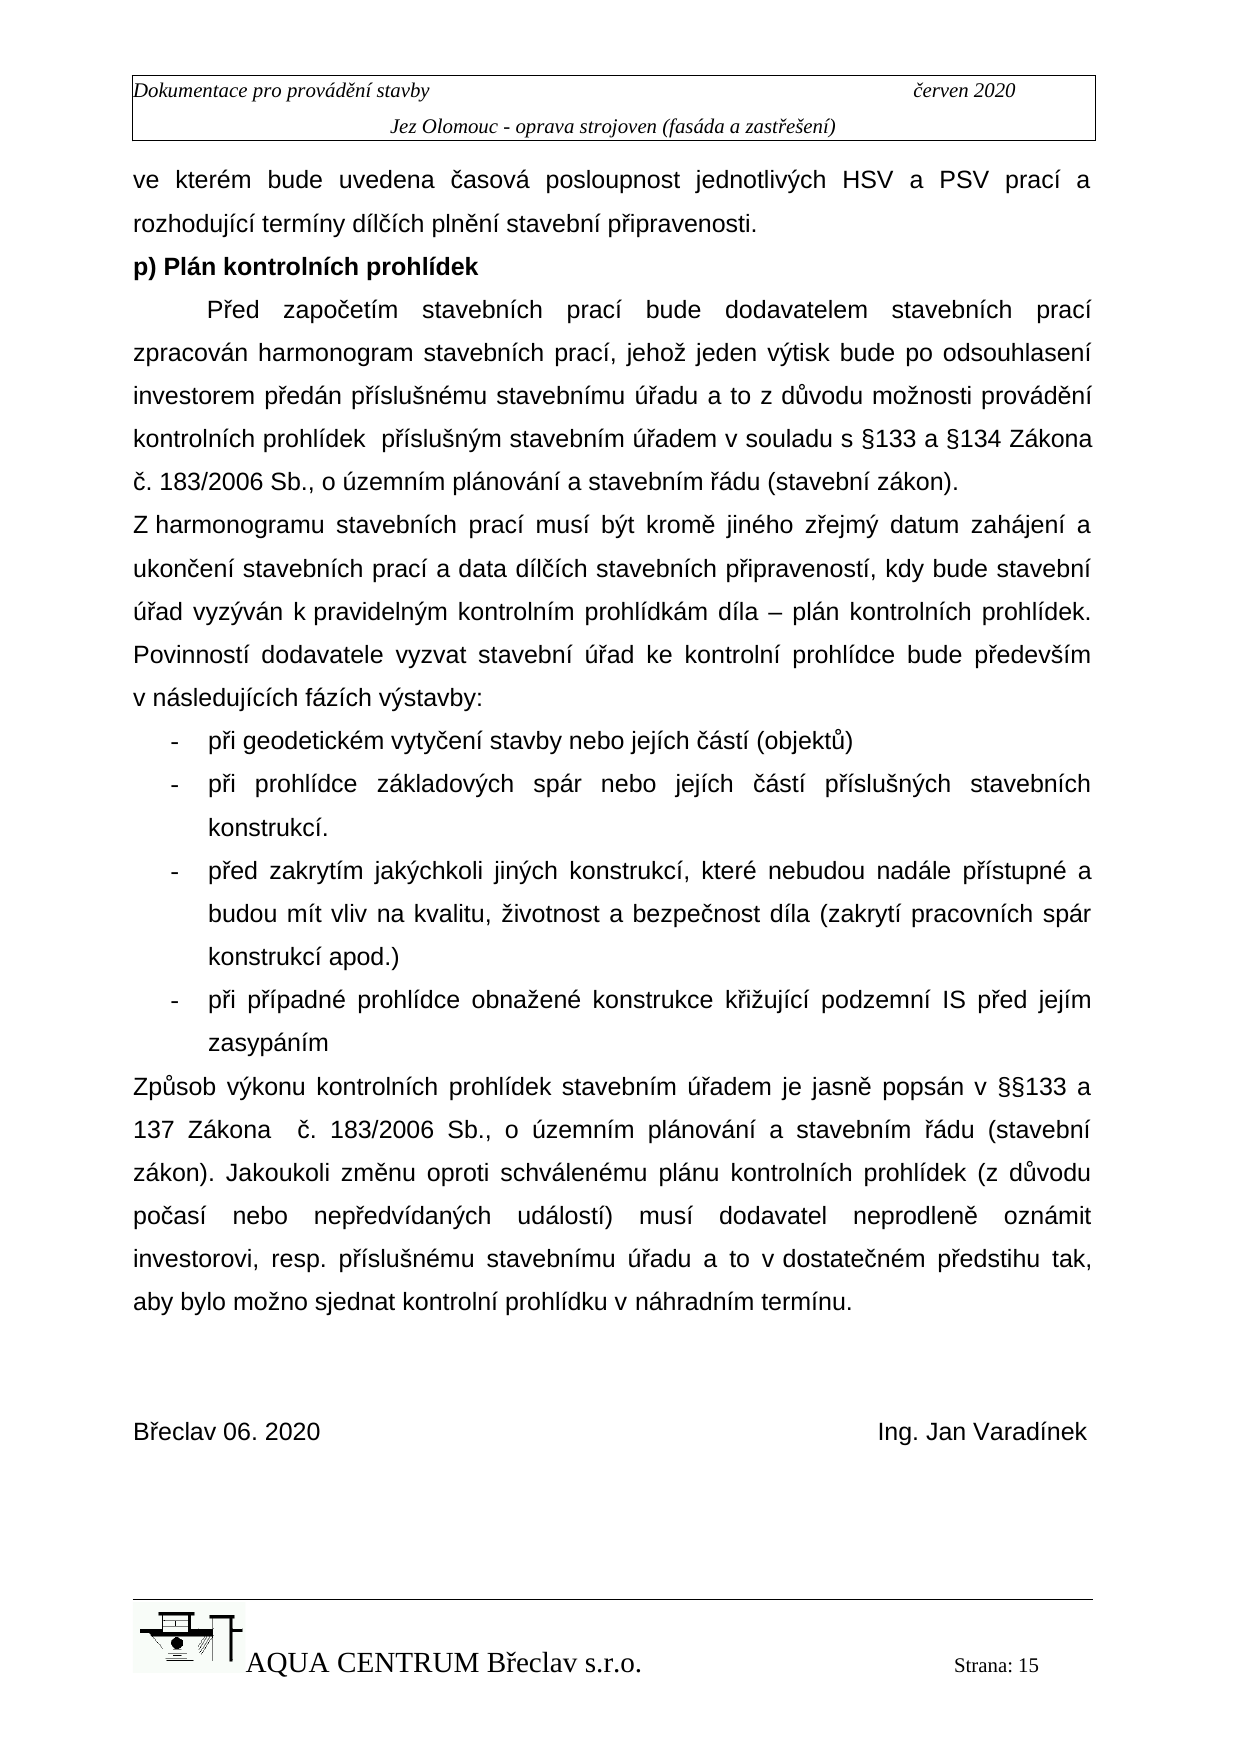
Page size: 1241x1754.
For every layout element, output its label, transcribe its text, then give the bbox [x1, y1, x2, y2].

text Z harmonogramu stavebních prací musí být kromě jiného zřejmý datum zahájení a ukončení stavebních prací a data dílčích stavebních připraveností, kdy bude stavební úřad vyzýván k pravidelným kontrolním prohlídkám díla – plán kontrolních prohlídek. Povinností dodavatele vyzvat stavební úřad ke kontrolní prohlídce bude především v následujících fázích výstavby: [133, 510, 1093, 712]
list při prohlídce základových spár nebo jejích částí příslušných stavebních konstrukcí. [170, 769, 1093, 841]
picture [132, 1602, 246, 1673]
subtitle Břeclav 06. 2020 Ing. Jan Varadínek [133, 1416, 1093, 1445]
list při případné prohlídce obnažené konstrukce křižující podzemní IS před jejím zasypáním [170, 985, 1093, 1057]
text Před započetím stavebních prací bude dodavatelem stavebních prací zpracován harmonogram stavebních prací, jehož jeden výtisk bude po odsouhlasení investorem předán příslušnému stavebnímu úřadu a to z důvodu možnosti provádění kontrolních prohlídek příslušným stavebním úřadem v souladu s §133 a §134 Zákona č. 183/2006 Sb., o územním plánování a stavebním řádu (stavební zákon). [133, 295, 1093, 496]
text Způsob výkonu kontrolních prohlídek stavebním úřadem je jasně popsán v §§133 a 137 Zákona č. 183/2006 Sb., o územním plánování a stavebním řádu (stavební zákon). Jakoukoli změnu oproti schválenému plánu kontrolních prohlídek (z důvodu počasí nebo nepředvídaných událostí) musí dodavatel neprodleně oznámit investorovi, resp. příslušnému stavebnímu úřadu a to v dostatečném předstihu tak, aby bylo možno sjednat kontrolní prohlídku v náhradním termínu. [133, 1071, 1093, 1316]
list před zakrytím jakýchkoli jiných konstrukcí, které nebudou nadále přístupné a budou mít vliv na kvalitu, životnost a bezpečnost díla (zakrytí pracovních spár konstrukcí apod.) [170, 856, 1093, 971]
list při geodetickém vytyčení stavby nebo jejích částí (objektů) [170, 726, 1093, 755]
text p) Plán kontrolních prohlídek [133, 252, 1093, 280]
